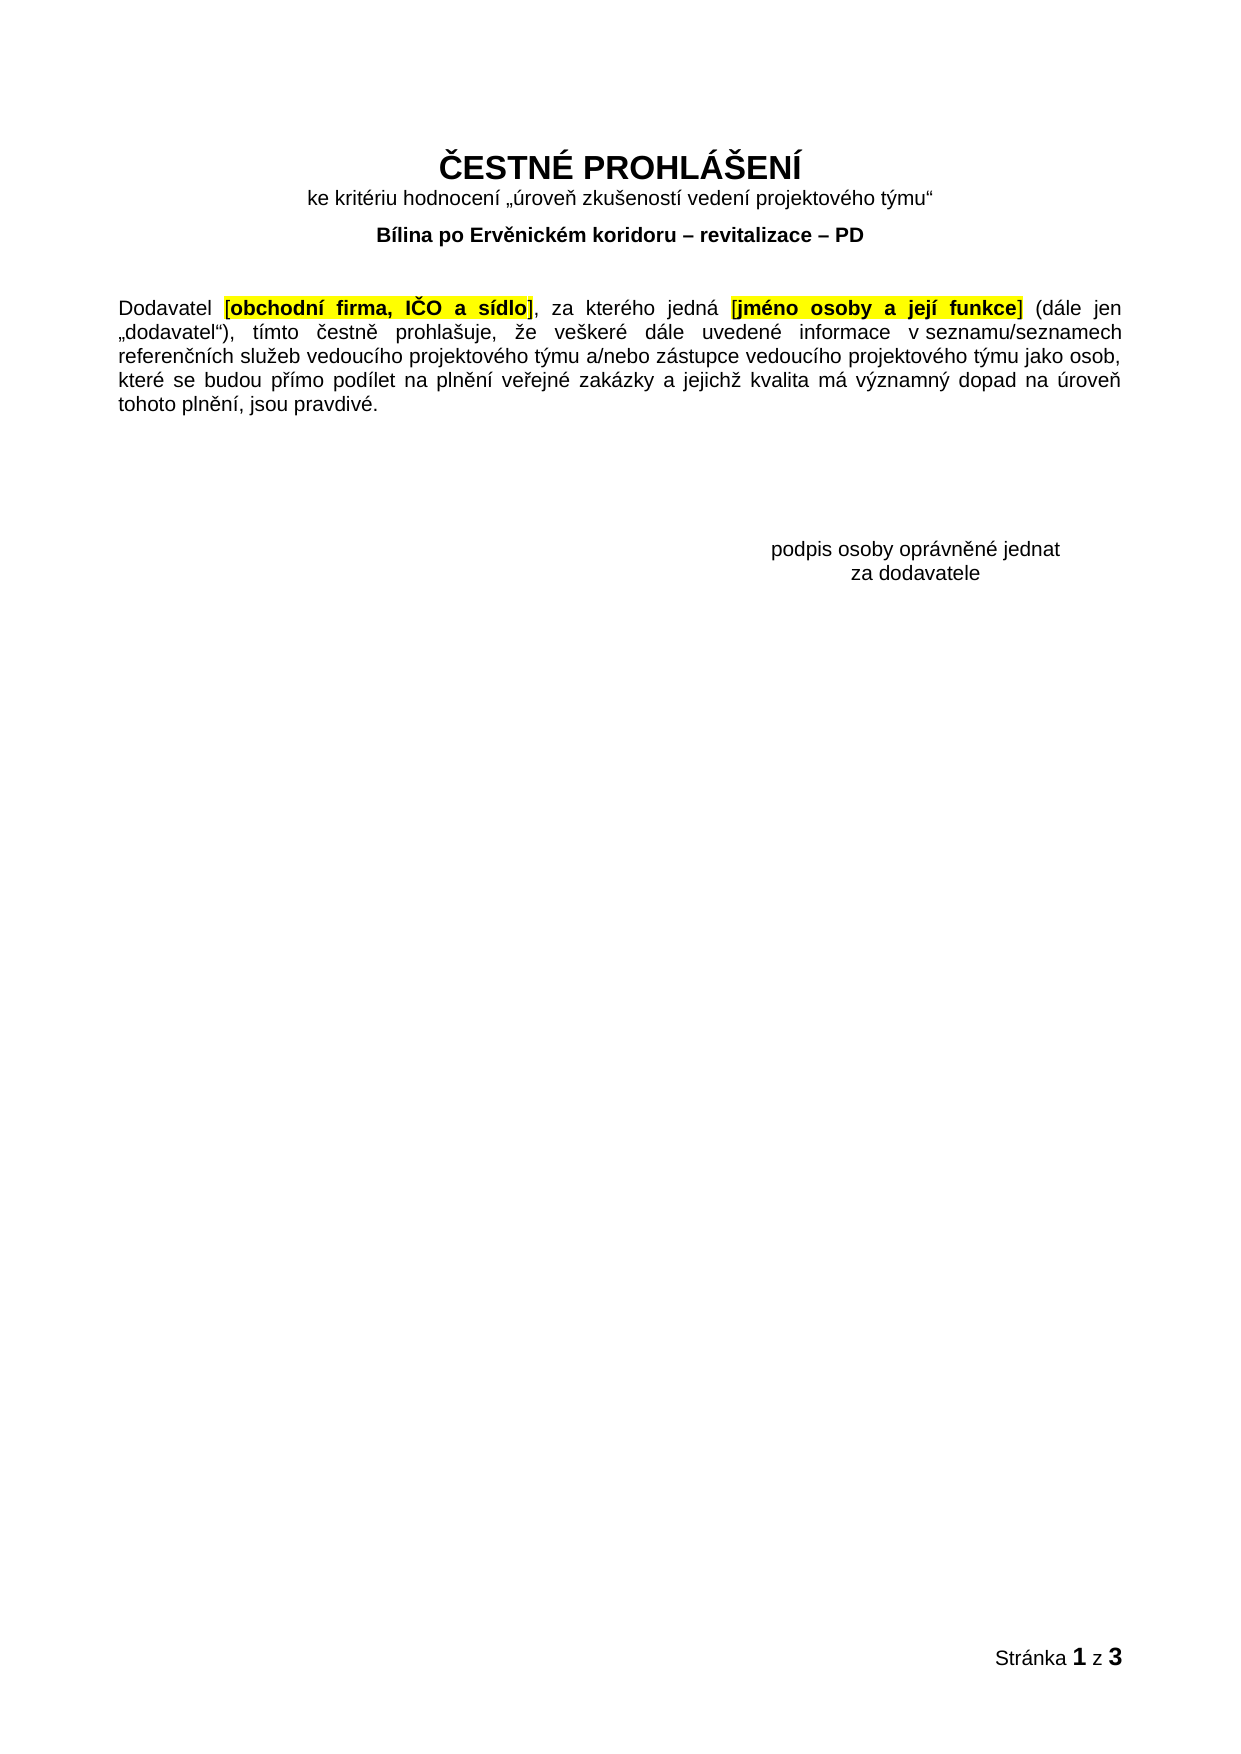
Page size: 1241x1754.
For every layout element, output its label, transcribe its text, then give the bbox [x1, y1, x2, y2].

text Bílina po Ervěnickém koridoru – revitalizace – PD [118, 223, 1122, 247]
text ke kritériu hodnocení „úroveň zkušeností vedení projektového týmu“ [118, 186, 1122, 210]
text Dodavatel [obchodní firma, IČO a sídlo], za kterého jedná [jméno osoby a její funkce] (dále jen „dodavatel“), tímto čestně prohlašuje, že veškeré dále uvedené informace v seznamu/seznamech referenčních služeb vedoucího projektového týmu a/nebo zástupce vedoucího projektového týmu jako osob, které se budou přímo podílet na plnění veřejné zakázky a jejichž kvalita má významný dopad na úroveň tohoto plnění, jsou pravdivé. [118, 296, 1122, 415]
text podpis osoby oprávněné jednat za dodavatele [709, 537, 1122, 585]
text ČESTNÉ PROHLÁŠENÍ [118, 148, 1122, 186]
